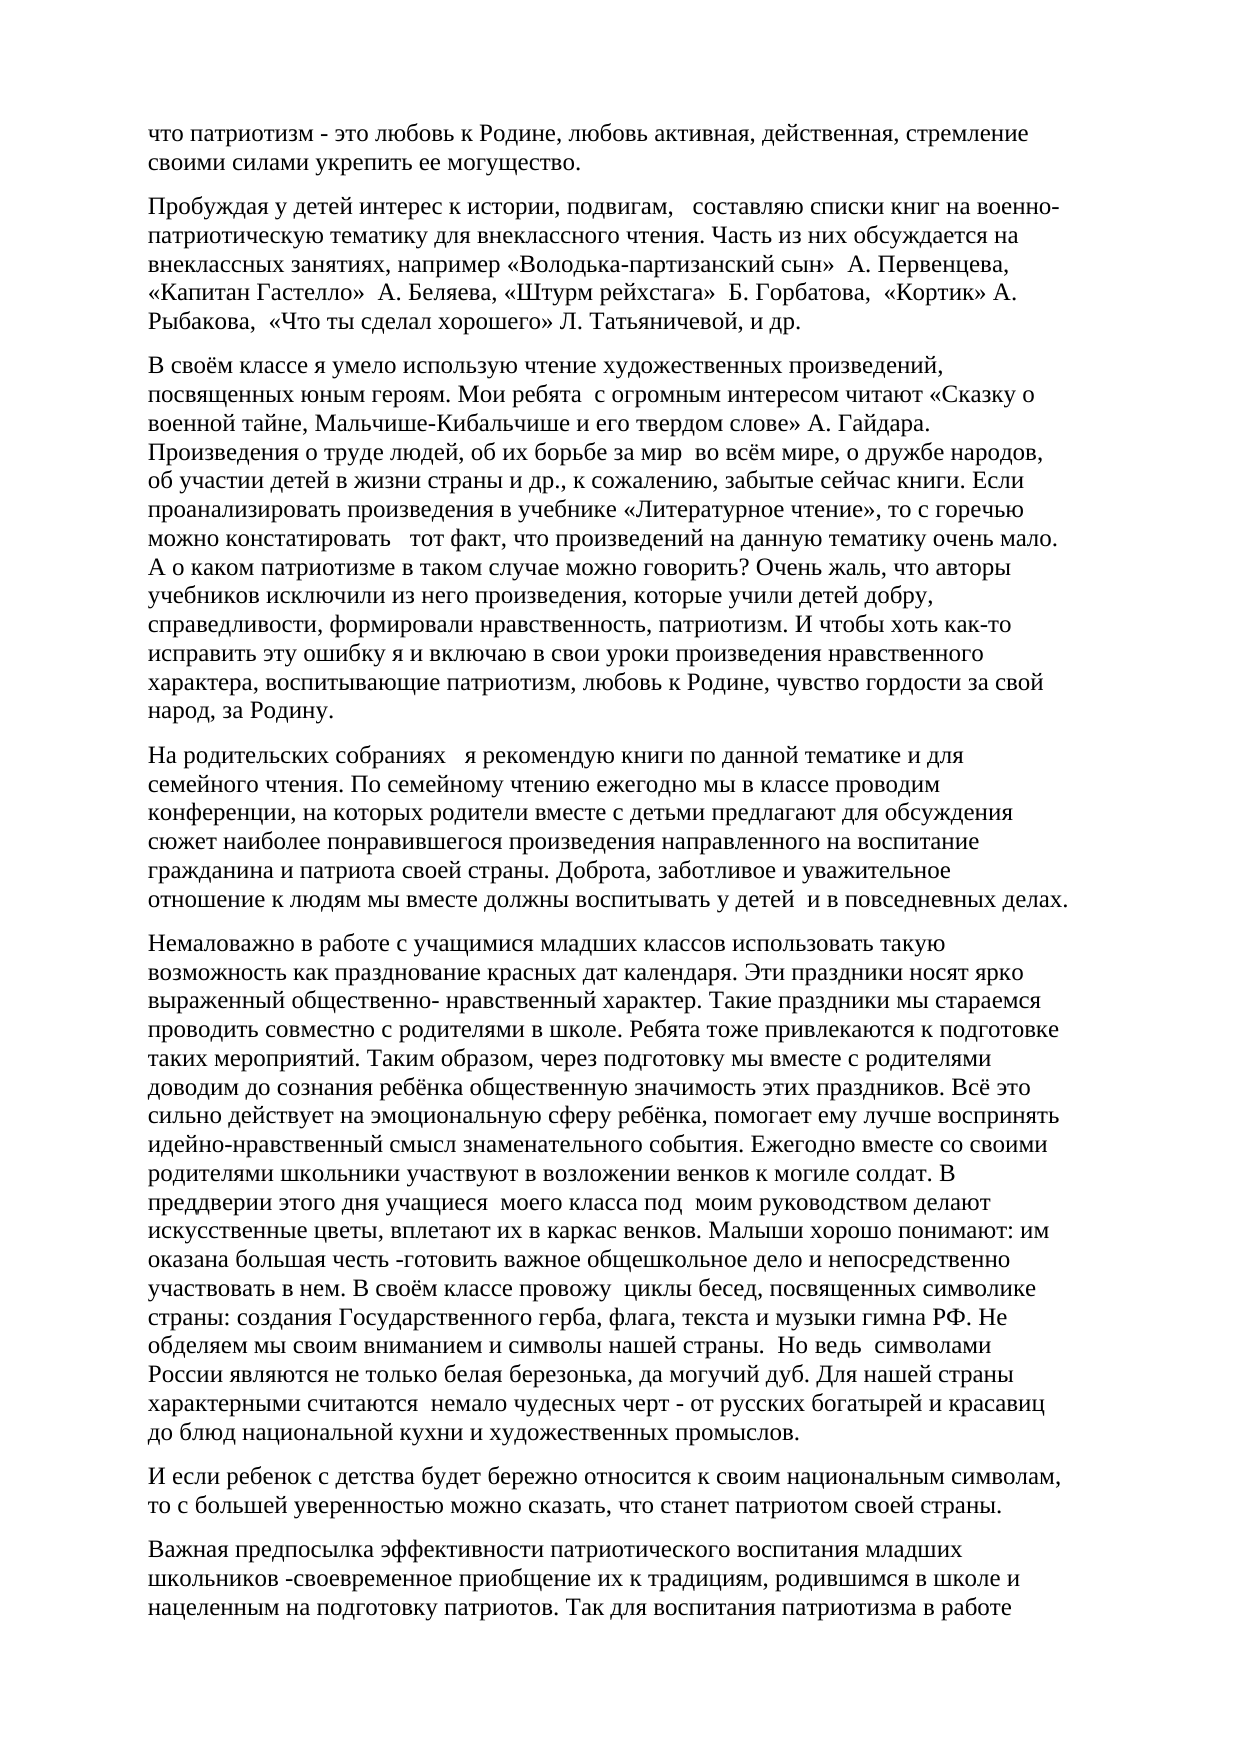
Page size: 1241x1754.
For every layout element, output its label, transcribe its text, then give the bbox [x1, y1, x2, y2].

text На родительских собраниях я рекомендую книги по данной тематике и для семейного чтения. По семейному чтению ежегодно мы в классе проводим конференции, на которых родители вместе с детьми предлагают для обсуждения сюжет наиболее понравившегося произведения направленного на воспитание гражданина и патриота своей страны. Доброта, заботливое и уважительное отношение к людям мы вместе должны воспитывать у детей и в повседневных делах. [148, 740, 1072, 912]
text Пробуждая у детей интерес к истории, подвигам, составляю списки книг на военно-патриотическую тематику для внеклассного чтения. Часть из них обсуждается на внеклассных занятиях, например «Володька-партизанский сын» А. Первенцева, «Капитан Гастелло» А. Беляева, «Штурм рейхстага» Б. Горбатова, «Кортик» А. Рыбакова, «Что ты сделал хорошего» Л. Татьяничевой, и др. [148, 191, 1072, 335]
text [148, 118, 1072, 176]
text Немаловажно в работе с учащимися младших классов использовать такую возможность как празднование красных дат календаря. Эти праздники носят ярко выраженный общественно- нравственный характер. Такие праздники мы стараемся проводить совместно с родителями в школе. Ребята тоже привлекаются к подготовке таких мероприятий. Таким образом, через подготовку мы вместе с родителями доводим до сознания ребёнка общественную значимость этих праздников. Всё это сильно действует на эмоциональную сферу ребёнка, помогает ему лучше воспринять идейно-нравственный смысл знаменательного события. Ежегодно вместе со своими родителями школьники участвуют в возложении венков к могиле солдат. В преддверии этого дня учащиеся моего класса под моим руководством делают искусственные цветы, вплетают их в каркас венков. Малыши хорошо понимают: им оказана большая честь -готовить важное общешкольное дело и непосредственно участвовать в нем. В своём классе провожу циклы бесед, посвященных символике страны: создания Государственного герба, флага, текста и музыки гимна РФ. Не обделяем мы своим вниманием и символы нашей страны. Но ведь символами России являются не только белая березонька, да могучий дуб. Для нашей страны характерными считаются немало чудесных черт - от русских богатырей и красавиц до блюд национальной кухни и художественных промыслов. [148, 928, 1072, 1446]
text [148, 1534, 1072, 1621]
text И если ребенок с детства будет бережно относится к своим национальным символам, то с большей уверенностью можно сказать, что станет патриотом своей страны. [148, 1461, 1072, 1519]
text В своём классе я умело использую чтение художественных произведений, посвященных юным героям. Мои ребята с огромным интересом читают «Сказку о военной тайне, Мальчише-Кибальчише и его твердом слове» А. Гайдара. Произведения о труде людей, об их борьбе за мир во всём мире, о дружбе народов, об участии детей в жизни страны и др., к сожалению, забытые сейчас книги. Если проанализировать произведения в учебнике «Литературное чтение», то с горечью можно констатировать тот факт, что произведений на данную тематику очень мало. А о каком патриотизме в таком случае можно говорить? Очень жаль, что авторы учебников исключили из него произведения, которые учили детей добру, справедливости, формировали нравственность, патриотизм. И чтобы хоть как-то исправить эту ошибку я и включаю в свои уроки произведения нравственного характера, воспитывающие патриотизм, любовь к Родине, чувство гордости за свой народ, за Родину. [148, 351, 1072, 724]
